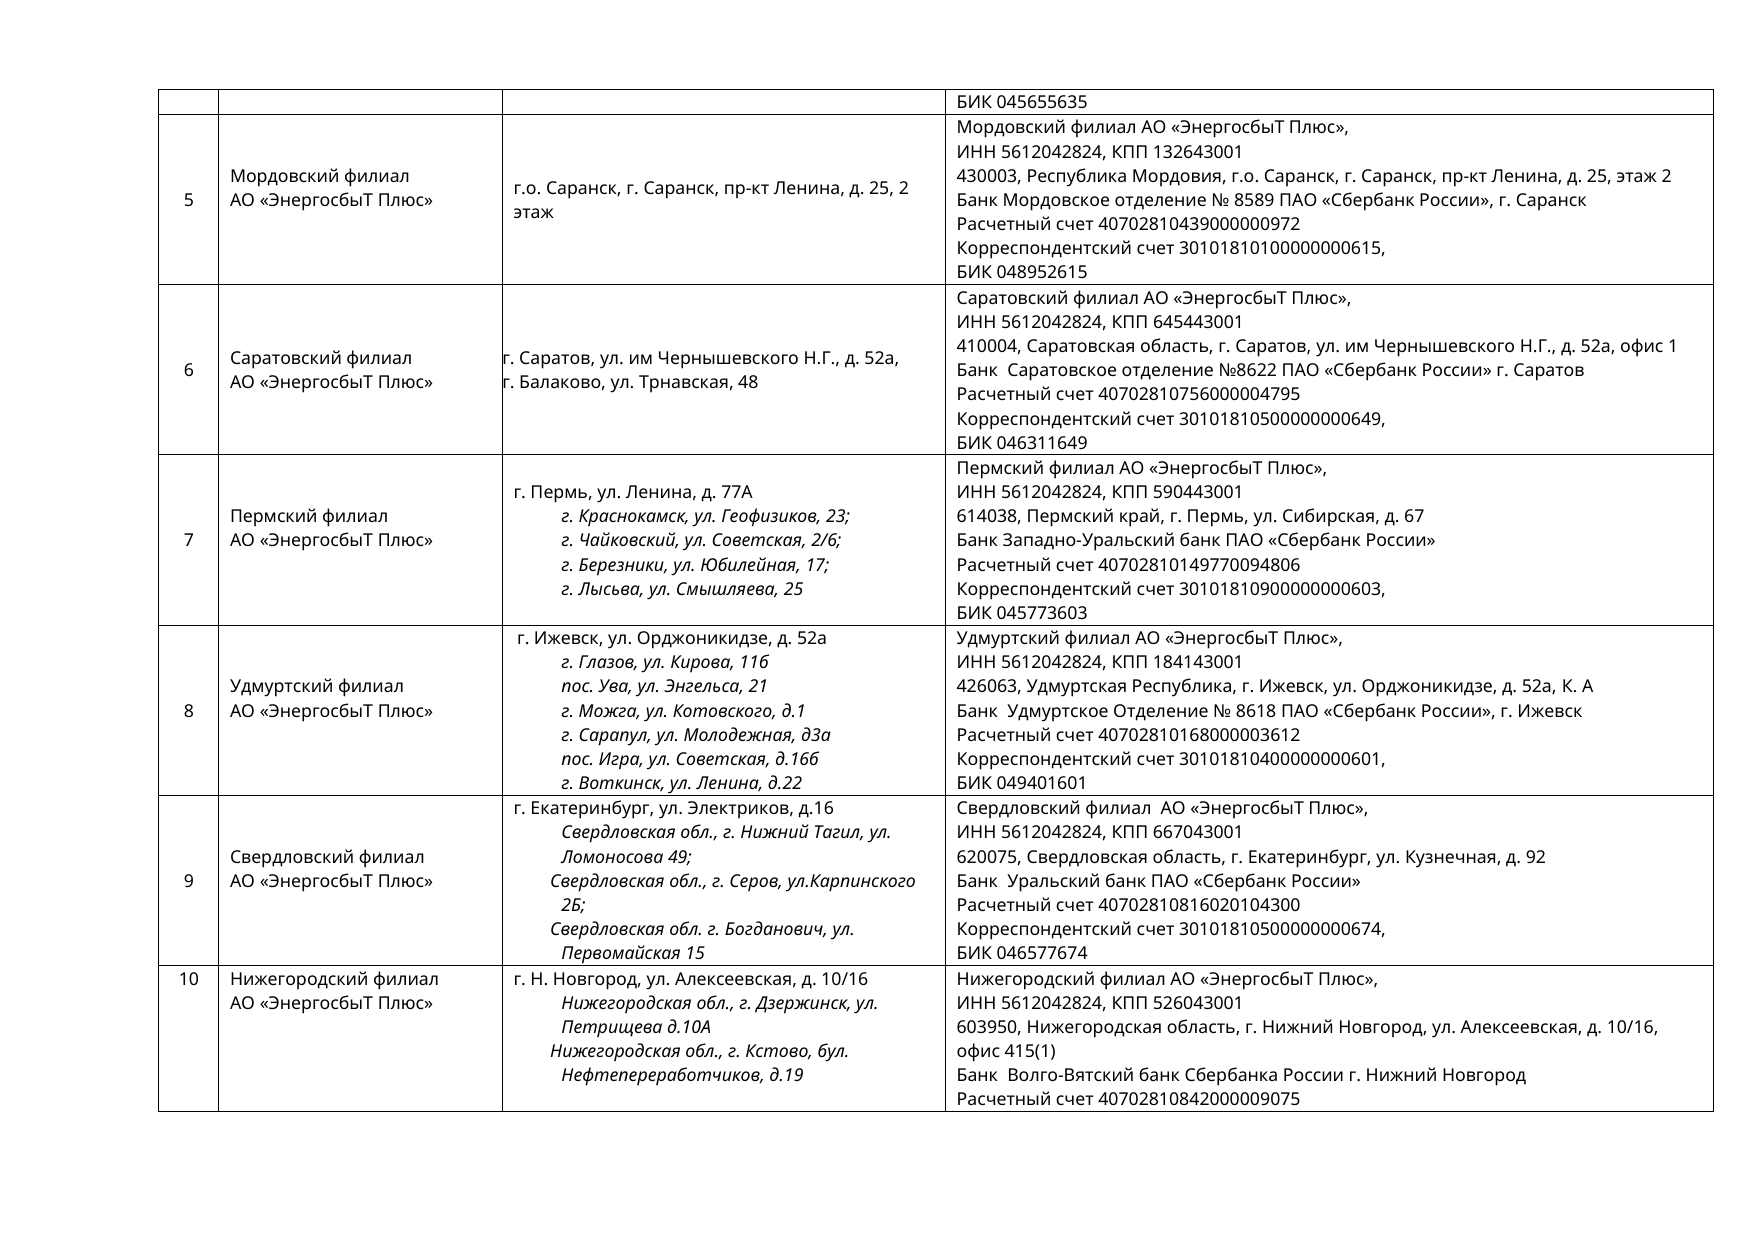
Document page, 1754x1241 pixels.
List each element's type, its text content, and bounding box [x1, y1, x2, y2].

table_cell Саратовский филиал АО «ЭнергосбыТ Плюс» [219, 285, 502, 454]
table_cell 7 [159, 455, 218, 624]
table_cell 10 [159, 966, 218, 1111]
table_cell г. Пермь, ул. Ленина, д. 77А г. Краснокамск, ул. Геофизиков, 23; г. Чайковский, ул. Советская, 2/6; г. Березники, ул. Юбилейная, 17; г. Лысьва, ул. Смышляева, 25 [503, 455, 945, 624]
table_cell Пермский филиал АО «ЭнергосбыТ Плюс», ИНН 5612042824, КПП 590443001 614038, Пермский край, г. Пермь, ул. Сибирская, д. 67 Банк Западно-Уральский банк ПАО «Сбербанк России» Расчетный счет 40702810149770094806 Корреспондентский счет 30101810900000000603, БИК 045773603 [946, 455, 1713, 624]
table_cell Саратовский филиал АО «ЭнергосбыТ Плюс», ИНН 5612042824, КПП 645443001 410004, Саратовская область, г. Саратов, ул. им Чернышевского Н.Г., д. 52а, офис 1 Банк Саратовское отделение №8622 ПАО «Сбербанк России» г. Саратов Расчетный счет 40702810756000004795 Корреспондентский счет 30101810500000000649, БИК 046311649 [946, 285, 1713, 454]
table_cell Свердловский филиал АО «ЭнергосбыТ Плюс» [219, 796, 502, 965]
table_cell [946, 966, 1713, 1111]
table_cell 8 [159, 626, 218, 795]
table_cell 5 [159, 115, 218, 284]
table_cell 9 [159, 796, 218, 965]
table_cell г. Саратов, ул. им Чернышевского Н.Г., д. 52а, г. Балаково, ул. Трнавская, 48 [503, 285, 945, 454]
table_cell г. Ижевск, ул. Орджоникидзе, д. 52а г. Глазов, ул. Кирова, 11б пос. Ува, ул. Энгельса, 21 г. Можга, ул. Котовского, д.1 г. Сарапул, ул. Молодежная, д3а пос. Игра, ул. Советская, д.16б г. Воткинск, ул. Ленина, д.22 [503, 626, 945, 795]
table_cell Свердловский филиал АО «ЭнергосбыТ Плюс», ИНН 5612042824, КПП 667043001 620075, Свердловская область, г. Екатеринбург, ул. Кузнечная, д. 92 Банк Уральский банк ПАО «Сбербанк России» Расчетный счет 40702810816020104300 Корреспондентский счет 30101810500000000674, БИК 046577674 [946, 796, 1713, 965]
table_cell г.о. Саранск, г. Саранск, пр-кт Ленина, д. 25, 2 этаж [503, 115, 945, 284]
table_cell Мордовский филиал АО «ЭнергосбыТ Плюс» [219, 115, 502, 284]
table_cell Пермский филиал АО «ЭнергосбыТ Плюс» [219, 455, 502, 624]
table_cell Удмуртский филиал АО «ЭнергосбыТ Плюс» [219, 626, 502, 795]
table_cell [503, 90, 945, 114]
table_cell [219, 90, 502, 114]
table_cell Удмуртский филиал АО «ЭнергосбыТ Плюс», ИНН 5612042824, КПП 184143001 426063, Удмуртская Республика, г. Ижевск, ул. Орджоникидзе, д. 52а, К. А Банк Удмуртское Отделение № 8618 ПАО «Сбербанк России», г. Ижевск Расчетный счет 40702810168000003612 Корреспондентский счет 30101810400000000601, БИК 049401601 [946, 626, 1713, 795]
table_cell г. Екатеринбург, ул. Электриков, д.16 Свердловская обл., г. Нижний Тагил, ул. Ломоносова 49; Свердловская обл., г. Серов, ул.Карпинского 2Б; Свердловская обл. г. Богданович, ул. Первомайская 15 [503, 796, 945, 965]
table_cell 6 [159, 285, 218, 454]
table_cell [946, 90, 1713, 114]
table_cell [219, 966, 502, 1111]
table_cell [503, 966, 945, 1111]
table_cell Мордовский филиал АО «ЭнергосбыТ Плюс», ИНН 5612042824, КПП 132643001 430003, Республика Мордовия, г.о. Саранск, г. Саранск, пр-кт Ленина, д. 25, этаж 2 Банк Мордовское отделение № 8589 ПАО «Сбербанк России», г. Саранск Расчетный счет 40702810439000000972 Корреспондентский счет 30101810100000000615, БИК 048952615 [946, 115, 1713, 284]
table_cell 4 [159, 90, 218, 114]
